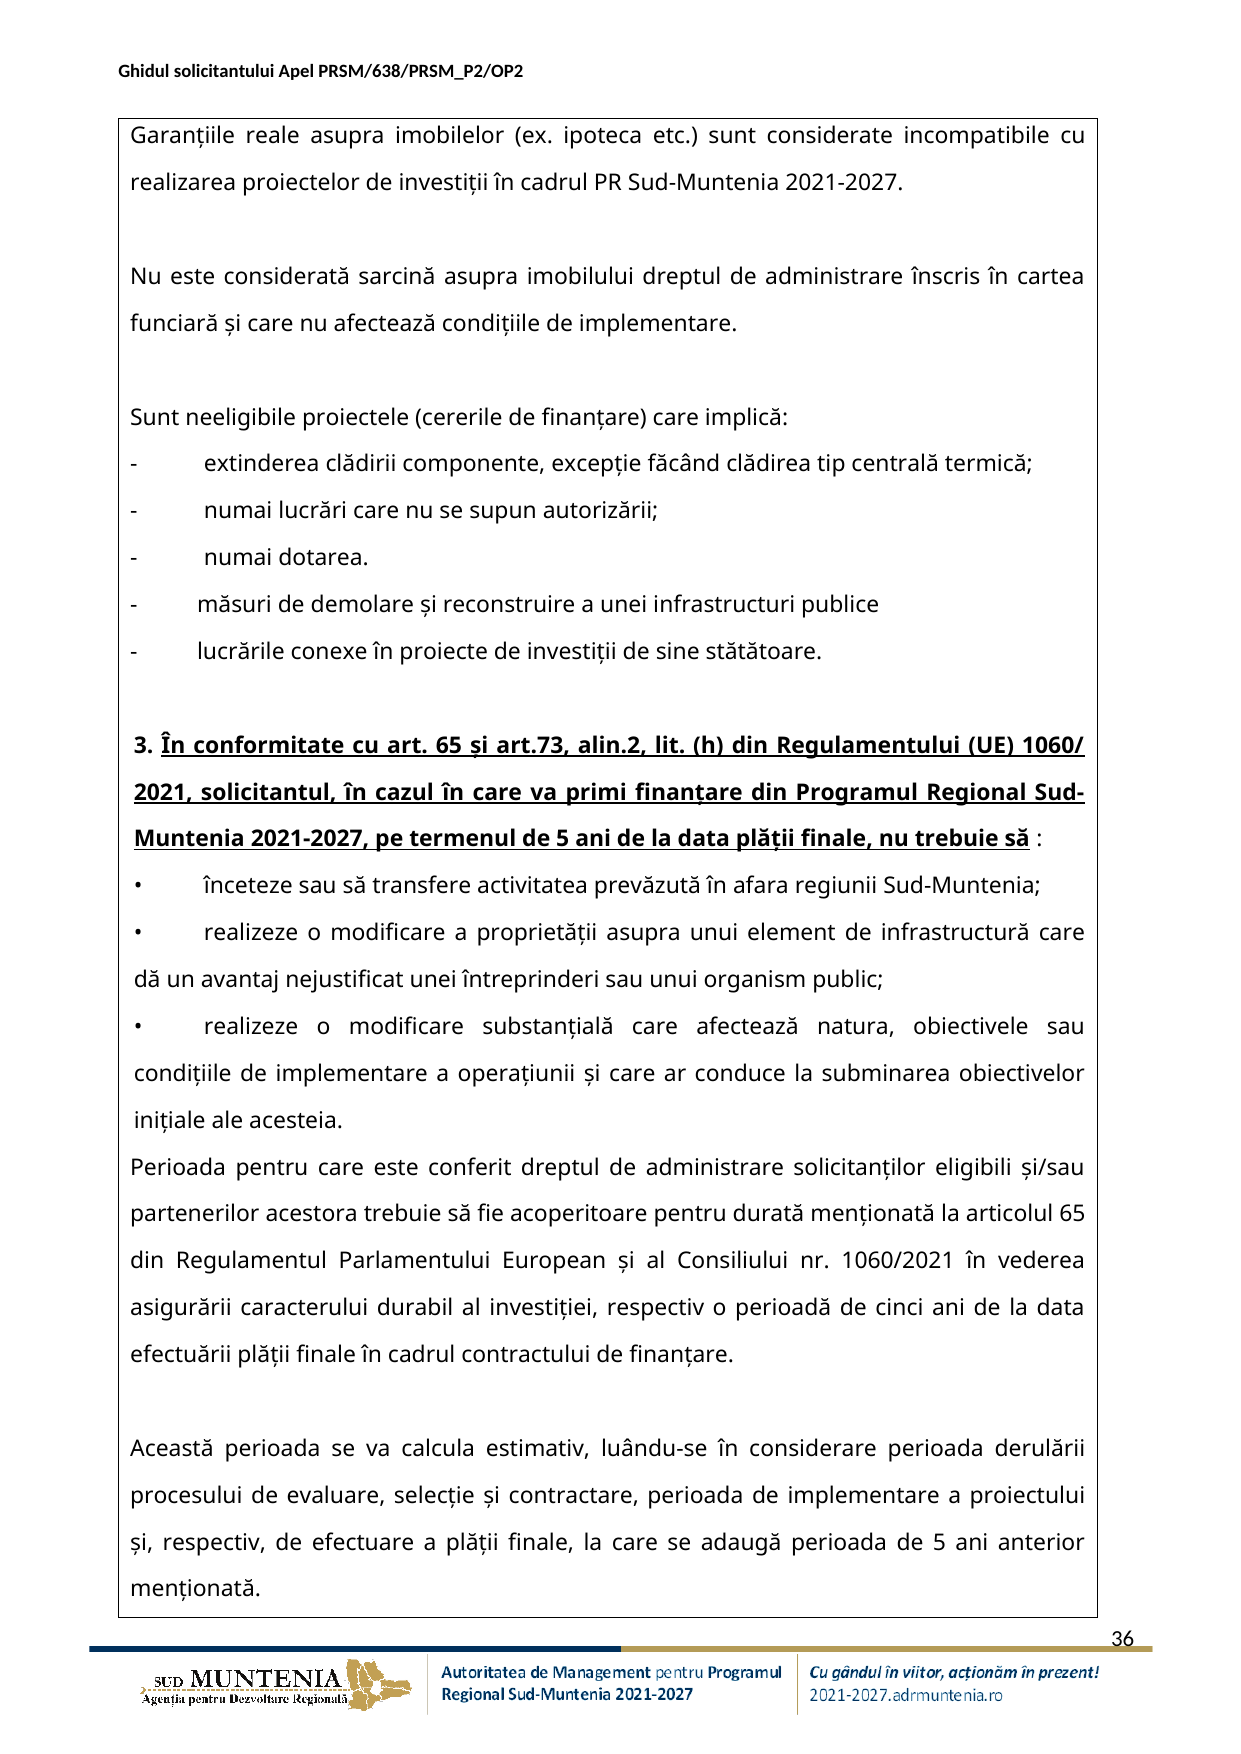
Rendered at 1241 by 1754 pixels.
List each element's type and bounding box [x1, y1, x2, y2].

table_header [119, 119, 1097, 1617]
picture [89, 1646, 1153, 1715]
